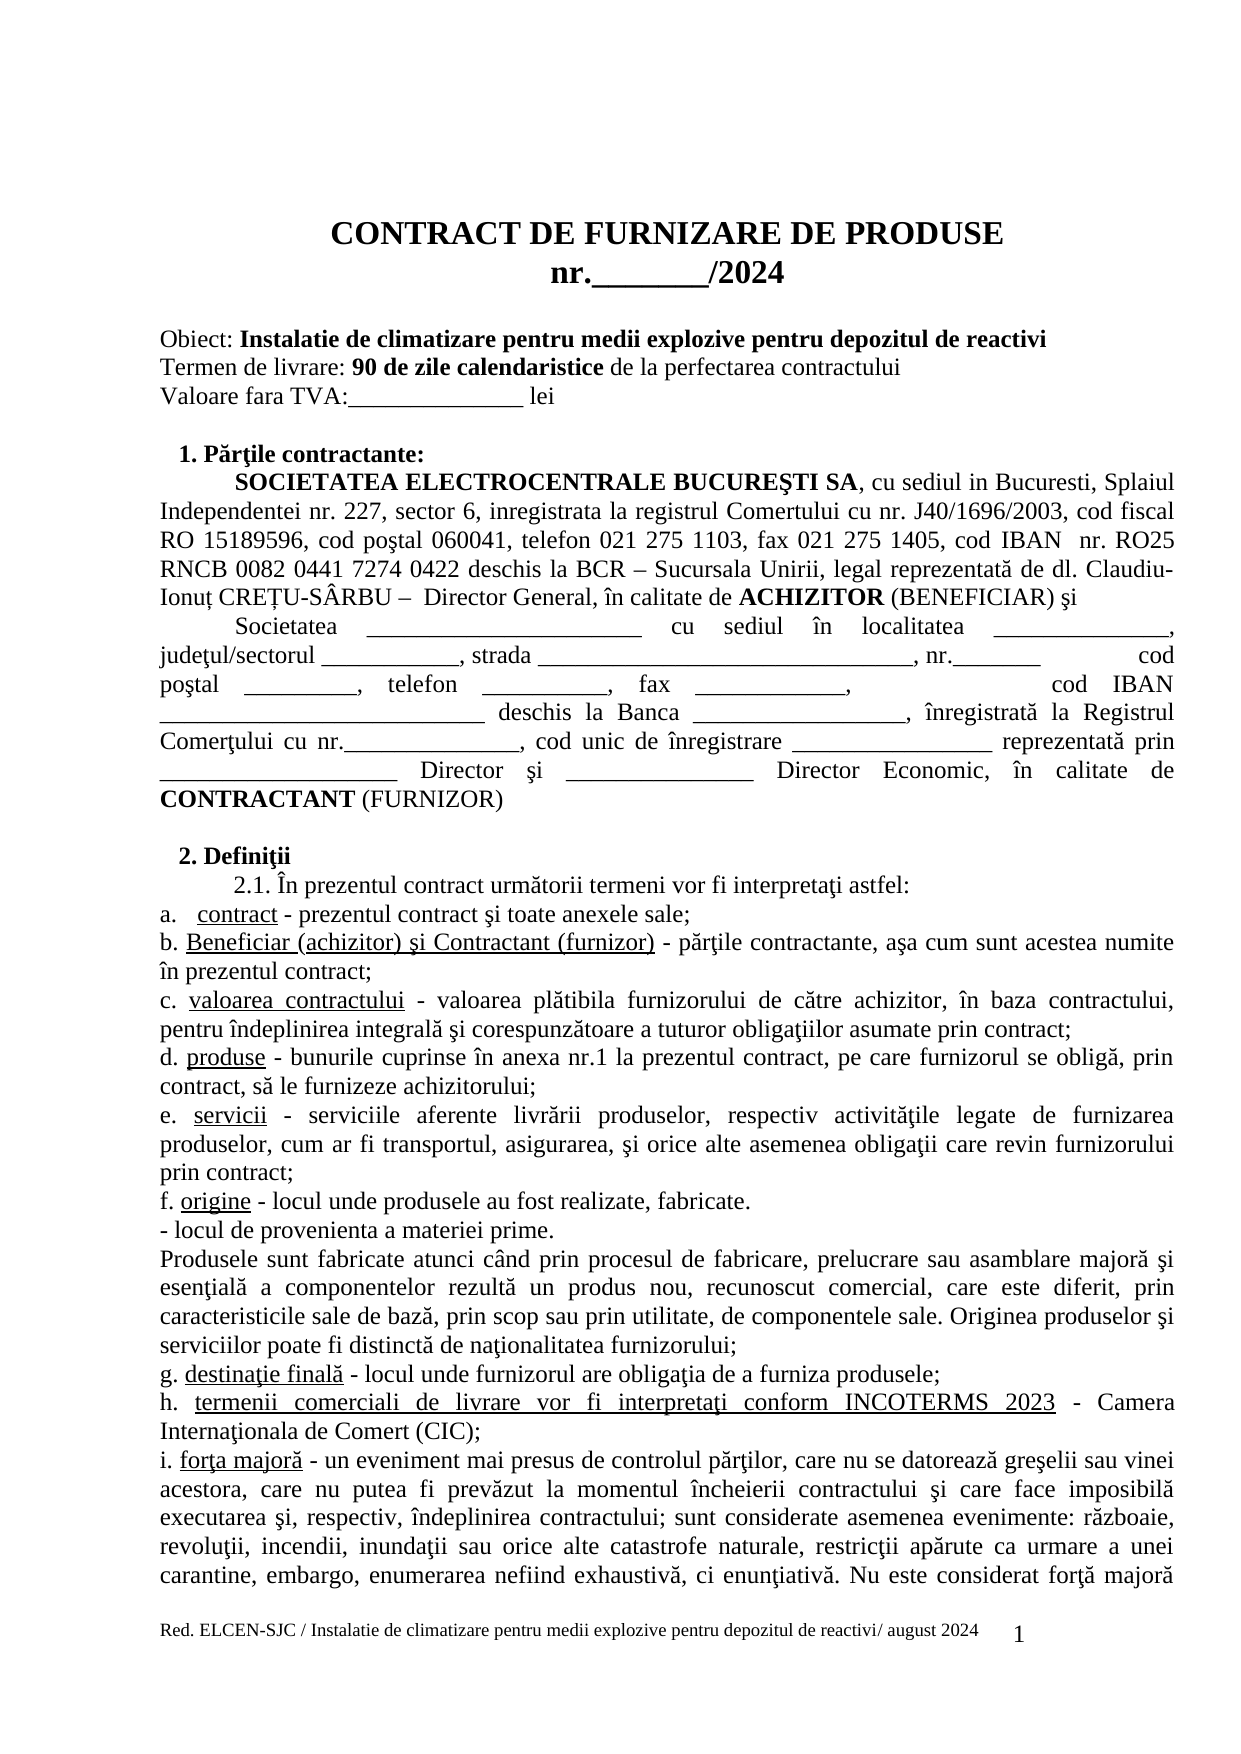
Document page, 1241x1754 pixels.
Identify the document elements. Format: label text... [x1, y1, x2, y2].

text c. valoarea contractului - valoarea plătibila furnizorului de către achizitor, în baza contractului, pentru îndeplinirea integrală şi corespunzătoare a tuturor obligaţiilor asumate prin contract; [159, 985, 1175, 1042]
text Obiect: Instalatie de climatizare pentru medii explozive pentru depozitul de reactivi [159, 324, 1175, 352]
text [159, 1445, 1175, 1589]
text Societatea ______________________ cu sediul în localitatea ______________, judeţul/sectorul ___________, strada ______________________________, nr._______ cod poştal _________, telefon __________, fax ____________, cod IBAN __________________________ deschis la Banca _________________, înregistrată la Registrul Comerţului cu nr.______________, cod unic de înregistrare ________________ reprezentată prin ___________________ Director şi _______________ Director Economic, în calitate de CONTRACTANT (FURNIZOR) [159, 611, 1175, 812]
text d. produse - bunurile cuprinse în anexa nr.1 la prezentul contract, pe care furnizorul se obligă, prin contract, să le furnizeze achizitorului; [159, 1042, 1175, 1100]
text Valoare fara TVA:______________ lei [159, 381, 1175, 410]
text h. termenii comerciali de livrare vor fi interpretaţi conform INCOTERMS 2023 - Camera Internaţionala de Comert (CIC); [159, 1387, 1175, 1445]
text Termen de livrare: 90 de zile calendaristice de la perfectarea contractului [159, 352, 1175, 381]
list contract - prezentul contract şi toate anexele sale; [159, 899, 1175, 927]
text 2. Definiţii [159, 841, 1175, 870]
text 2.1. În prezentul contract următorii termeni vor fi interpretaţi astfel: [159, 870, 1175, 899]
text CONTRACT DE FURNIZARE DE PRODUSE nr._______/2024 [159, 213, 1175, 290]
text 1. Părţile contractante: [159, 439, 1175, 467]
text b. Beneficiar (achizitor) şi Contractant (furnizor) - părţile contractante, aşa cum sunt acestea numite în prezentul contract; [159, 927, 1175, 985]
text g. destinaţie finală - locul unde furnizorul are obligaţia de a furniza produsele; [159, 1359, 1175, 1387]
text SOCIETATEA ELECTROCENTRALE BUCUREŞTI SA, cu sediul in Bucuresti, Splaiul Independentei nr. 227, sector 6, inregistrata la registrul Comertului cu nr. J40/1696/2003, cod fiscal RO 15189596, cod poştal 060041, telefon 021 275 1103, fax 021 275 1405, cod IBAN nr. RO25 RNCB 0082 0441 7274 0422 deschis la BCR – Sucursala Unirii, legal reprezentată de dl. Claudiu-Ionuț CREȚU-SÂRBU – Director General, în calitate de ACHIZITOR (BENEFICIAR) şi [159, 467, 1175, 611]
text - locul de provenienta a materiei prime. [159, 1215, 1175, 1244]
text Produsele sunt fabricate atunci când prin procesul de fabricare, prelucrare sau asamblare majoră şi esenţială a componentelor rezultă un produs nou, recunoscut comercial, care este diferit, prin caracteristicile sale de bază, prin scop sau prin utilitate, de componentele sale. Originea produselor şi serviciilor poate fi distinctă de naţionalitatea furnizorului; [159, 1244, 1175, 1359]
text f. origine - locul unde produsele au fost realizate, fabricate. [159, 1186, 1175, 1215]
text e. servicii - serviciile aferente livrării produselor, respectiv activităţile legate de furnizarea produselor, cum ar fi transportul, asigurarea, şi orice alte asemenea obligaţii care revin furnizorului prin contract; [159, 1100, 1175, 1186]
